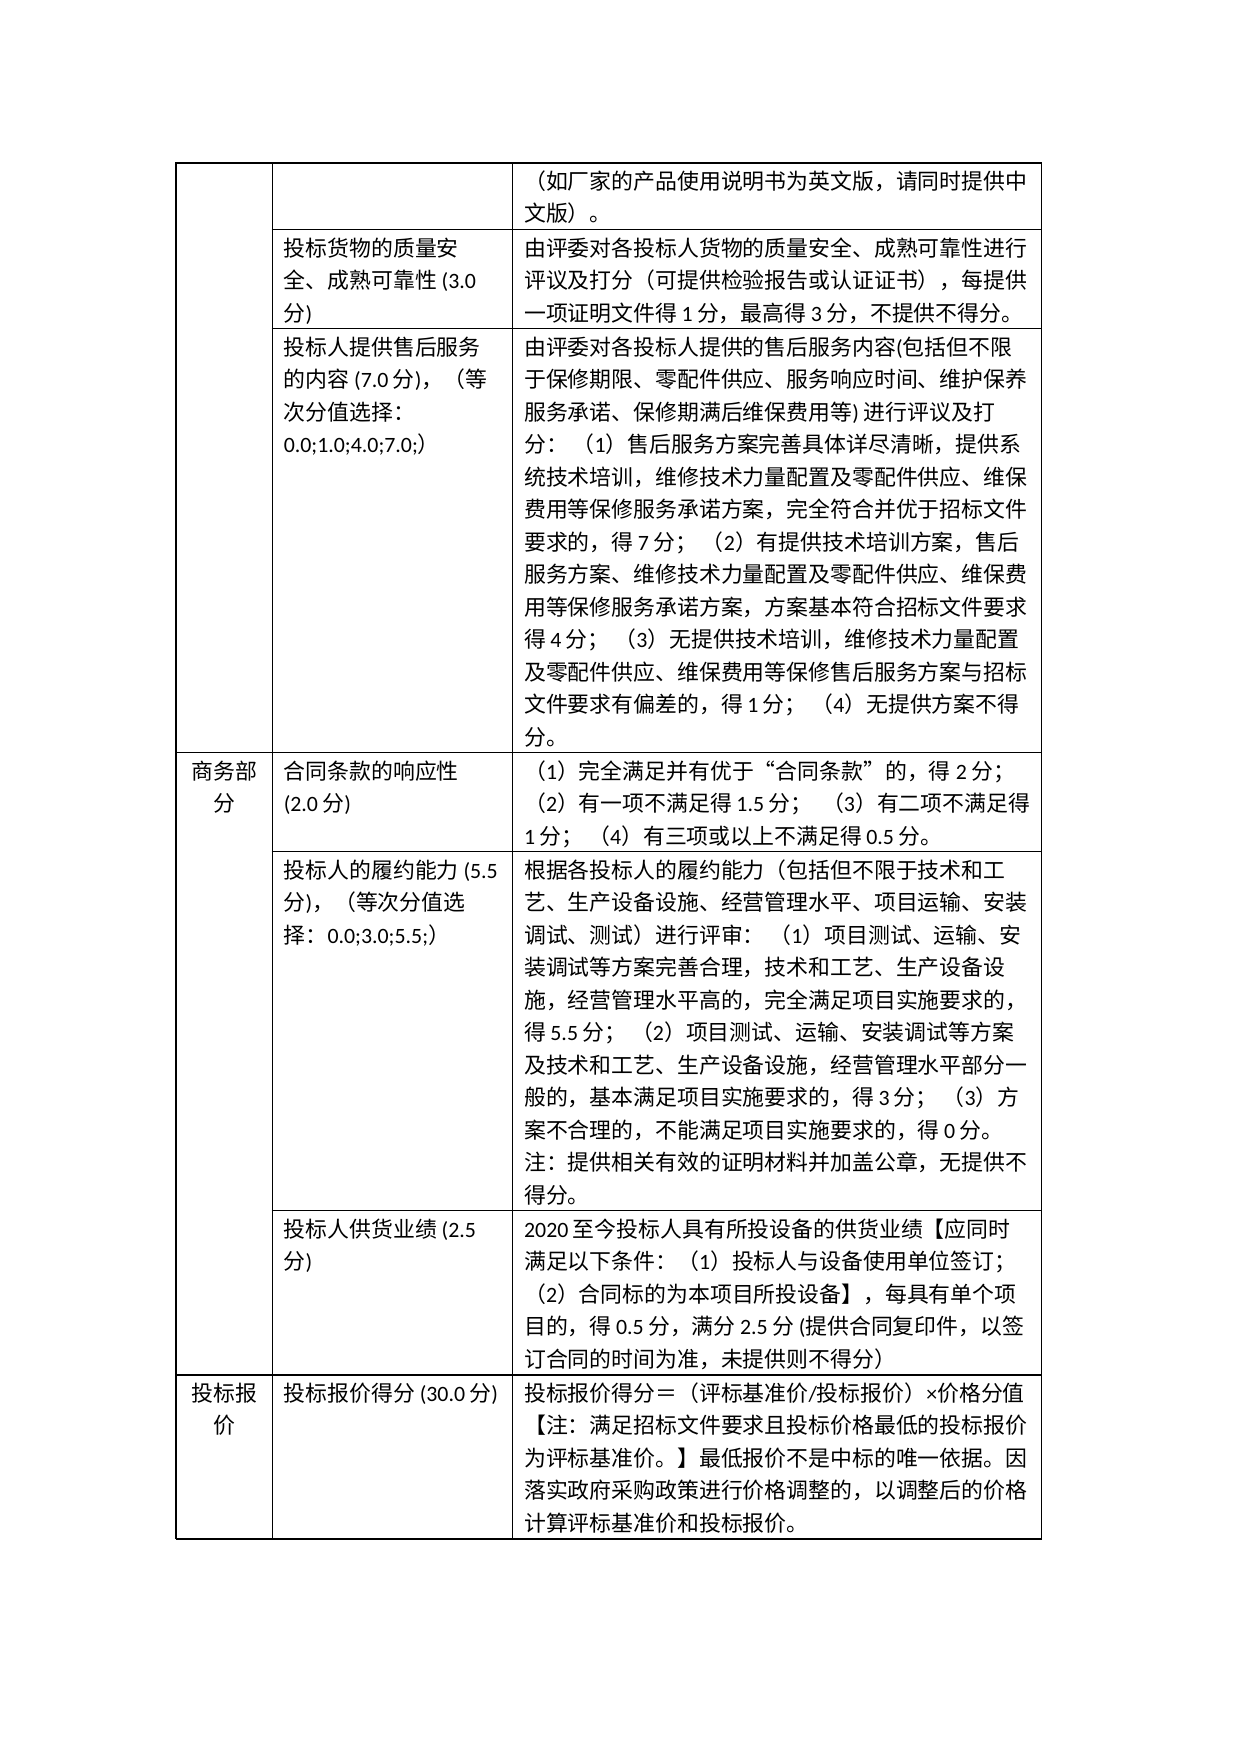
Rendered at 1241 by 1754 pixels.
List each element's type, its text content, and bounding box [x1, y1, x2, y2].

table_cell 投标货物的质量安全、成熟可靠性 (3.0分) [273, 230, 512, 328]
table_cell 投标报价 [177, 1376, 272, 1538]
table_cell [513, 164, 1041, 228]
table_cell 投标报价得分＝（评标基准价/投标报价）×价格分值【注：满足招标文件要求且投标价格最低的投标报价为评标基准价。】最低报价不是中标的唯一依据。因落实政府采购政策进行价格调整的，以调整后的价格计算评标基准价和投标报价。 [513, 1376, 1041, 1538]
table_cell 投标人提供售后服务的内容 (7.0分)，（等次分值选择：0.0;1.0;4.0;7.0;） [273, 329, 512, 752]
table_cell 投标人供货业绩 (2.5分) [273, 1211, 512, 1374]
table_cell 投标人的履约能力 (5.5分)，（等次分值选择：0.0;3.0;5.5;） [273, 852, 512, 1210]
table_cell 由评委对各投标人货物的质量安全、成熟可靠性进行评议及打分（可提供检验报告或认证证书），每提供一项证明文件得1分，最高得3分，不提供不得分。 [513, 230, 1041, 328]
table_cell 根据各投标人的履约能力（包括但不限于技术和工艺、生产设备设施、经营管理水平、项目运输、安装调试、测试）进行评审： （1）项目测试、运输、安装调试等方案完善合理，技术和工艺、生产设备设施，经营管理水平高的，完全满足项目实施要求的，得5.5分； （2）项目测试、运输、安装调试等方案及技术和工艺、生产设备设施，经营管理水平部分一般的，基本满足项目实施要求的，得3分； （3）方案不合理的，不能满足项目实施要求的，得0分。 注：提供相关有效的证明材料并加盖公章，无提供不得分。 [513, 852, 1041, 1210]
table_cell 商务部分 [177, 753, 272, 1374]
table_cell 由评委对各投标人提供的售后服务内容(包括但不限于保修期限、零配件供应、服务响应时间、维护保养服务承诺、保修期满后维保费用等) 进行评议及打分： （1）售后服务方案完善具体详尽清晰，提供系统技术培训，维修技术力量配置及零配件供应、维保费用等保修服务承诺方案，完全符合并优于招标文件要求的，得7分； （2）有提供技术培训方案，售后服务方案、维修技术力量配置及零配件供应、维保费用等保修服务承诺方案，方案基本符合招标文件要求得4分； （3）无提供技术培训，维修技术力量配置及零配件供应、维保费用等保修售后服务方案与招标文件要求有偏差的，得1分； （4）无提供方案不得分。 [513, 329, 1041, 752]
table_cell 2020至今投标人具有所投设备的供货业绩【应同时满足以下条件：（1）投标人与设备使用单位签订；（2）合同标的为本项目所投设备】，每具有单个项目的，得0.5分，满分2.5分 (提供合同复印件，以签订合同的时间为准，未提供则不得分） [513, 1211, 1041, 1374]
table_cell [273, 164, 512, 228]
table_cell 合同条款的响应性 (2.0分) [273, 753, 512, 851]
table_cell 投标报价得分 (30.0分) [273, 1376, 512, 1538]
table_cell （1）完全满足并有优于“合同条款”的，得 2分； （2）有一项不满足得1.5分； （3）有二项不满足得1分； （4）有三项或以上不满足得0.5分。 [513, 753, 1041, 851]
